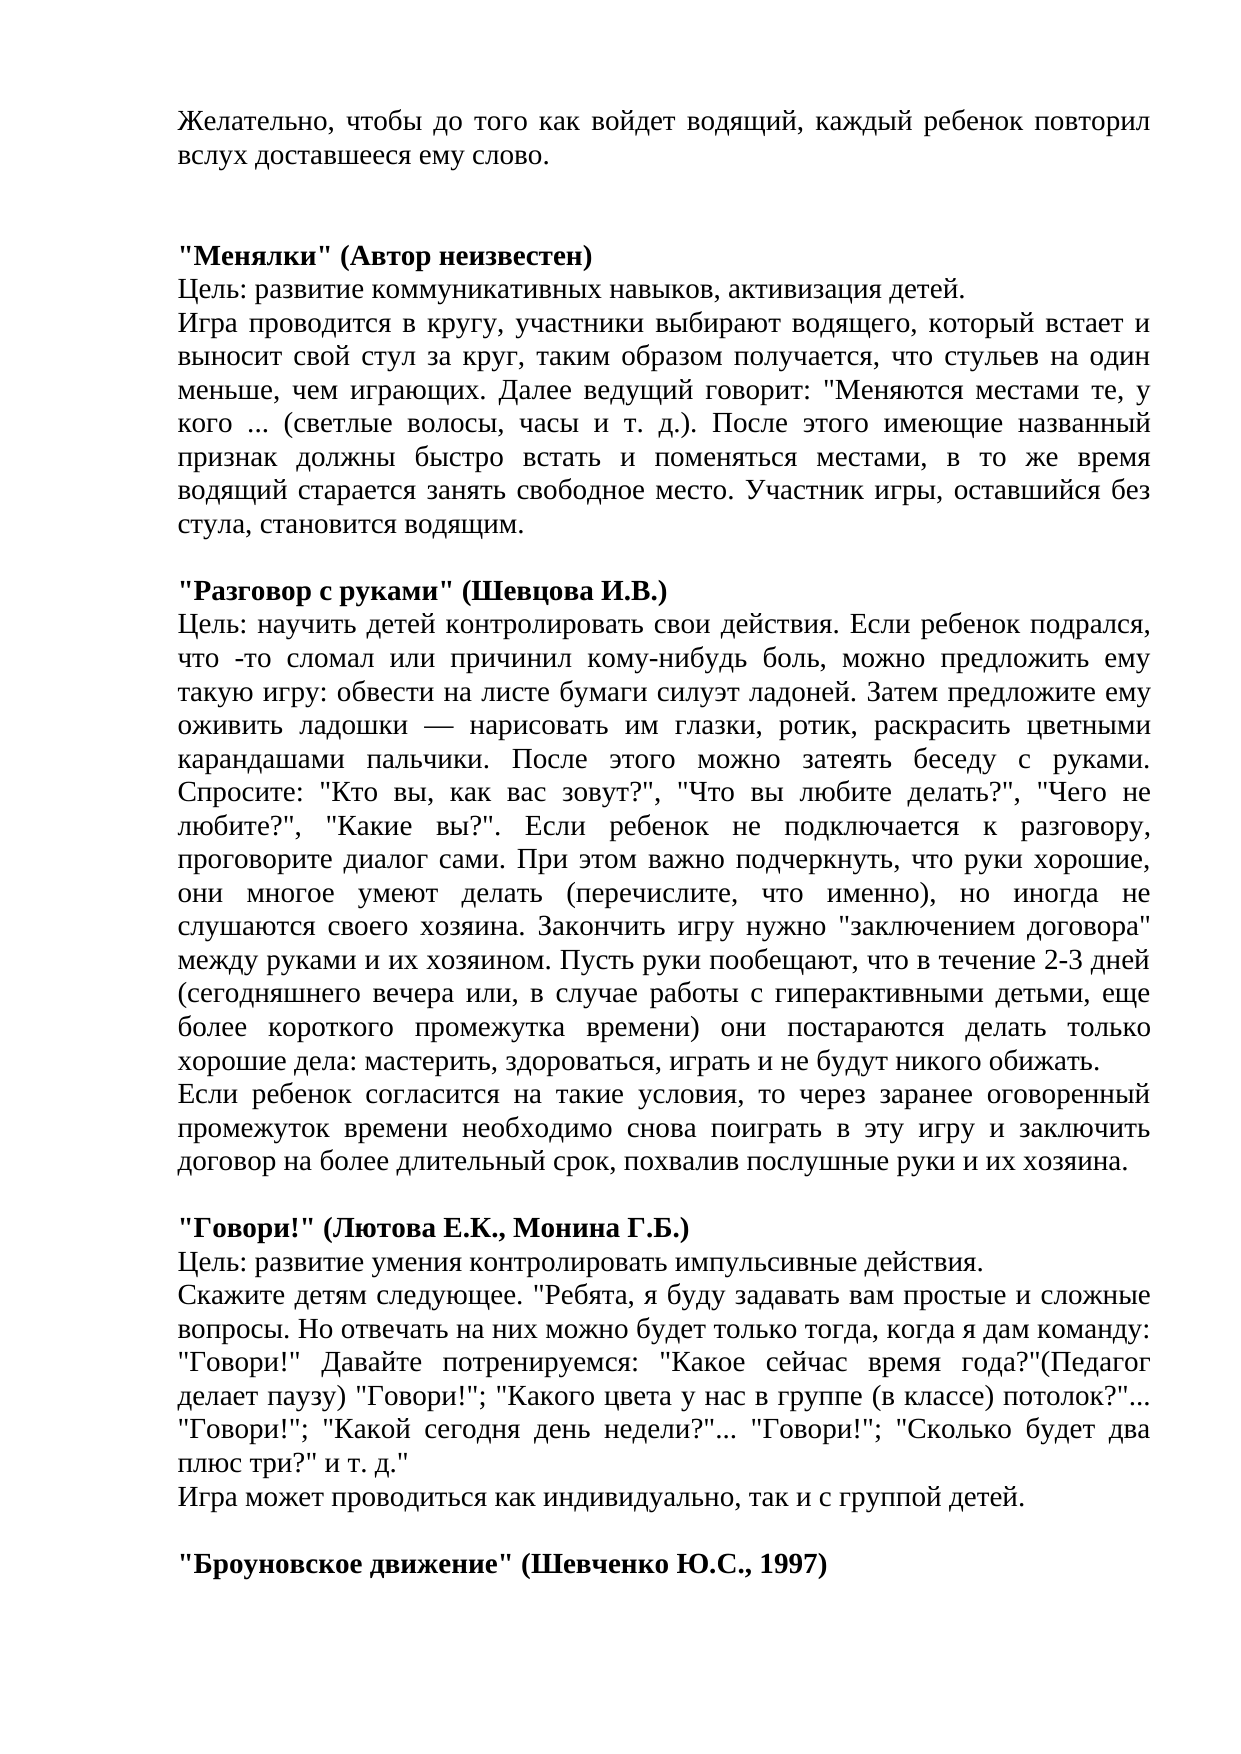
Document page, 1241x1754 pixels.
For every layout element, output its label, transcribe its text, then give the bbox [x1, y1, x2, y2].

text "Разговор с руками" (Шевцова И.В.) [177, 573, 1152, 607]
text Игра может проводиться как индивидуально, так и с группой детей. [177, 1479, 1152, 1512]
text "Броуновское движение" (Шевченко Ю.С., 1997) [177, 1546, 1152, 1579]
text "Менялки" (Автор неизвестен) [177, 238, 1152, 271]
text Цель: развитие коммуникативных навыков, активизация детей. [177, 271, 1152, 305]
text "Говори!" (Лютова Е.К., Монина Г.Б.) [177, 1210, 1152, 1244]
text Желательно, чтобы до того как войдет водящий, каждый ребенок повторил вслух доставшееся ему слово. [177, 103, 1152, 171]
text Цель: развитие умения контролировать импульсивные действия. [177, 1244, 1152, 1277]
text Цель: научить детей контролировать свои действия. Если ребенок подрался, что -то сломал или причинил кому-нибудь боль, можно предложить ему такую игру: обвести на листе бумаги силуэт ладоней. Затем предложите ему оживить ладошки — нарисовать им глазки, ротик, раскрасить цветными карандашами пальчики. После этого можно затеять беседу с руками. Спросите: "Кто вы, как вас зовут?", "Что вы любите делать?", "Чего не любите?", "Какие вы?". Если ребенок не подключается к разговору, проговорите диалог сами. При этом важно подчеркнуть, что руки хорошие, они многое умеют делать (перечислите, что именно), но иногда не слушаются своего хозяина. Закончить игру нужно "заключением договора" между руками и их хозяином. Пусть руки пообещают, что в течение 2-3 дней (сегодняшнего вечера или, в случае работы с гиперактивными детьми, еще более короткого промежутка времени) они постараются делать только хорошие дела: мастерить, здороваться, играть и не будут никого обижать. [177, 607, 1152, 1076]
text Игра проводится в кругу, участники выбирают водящего, который встает и выносит свой стул за круг, таким образом получается, что стульев на один меньше, чем играющих. Далее ведущий говорит: "Меняются местами те, у кого ... (светлые волосы, часы и т. д.). После этого имеющие названный признак должны быстро встать и поменяться местами, в то же время водящий старается занять свободное место. Участник игры, оставшийся без стула, становится водящим. [177, 305, 1152, 539]
text Скажите детям следующее. "Ребята, я буду задавать вам простые и сложные вопросы. Но отвечать на них можно будет только тогда, когда я дам команду: "Говори!" Давайте потренируемся: "Какое сейчас время года?"(Педагог делает паузу) "Говори!"; "Какого цвета у нас в группе (в классе) потолок?"... "Говори!"; "Какой сегодня день недели?"... "Говори!"; "Сколько будет два плюс три?" и т. д." [177, 1277, 1152, 1479]
text Если ребенок согласится на такие условия, то через заранее оговоренный промежуток времени необходимо снова поиграть в эту игру и заключить договор на более длительный срок, похвалив послушные руки и их хозяина. [177, 1076, 1152, 1177]
